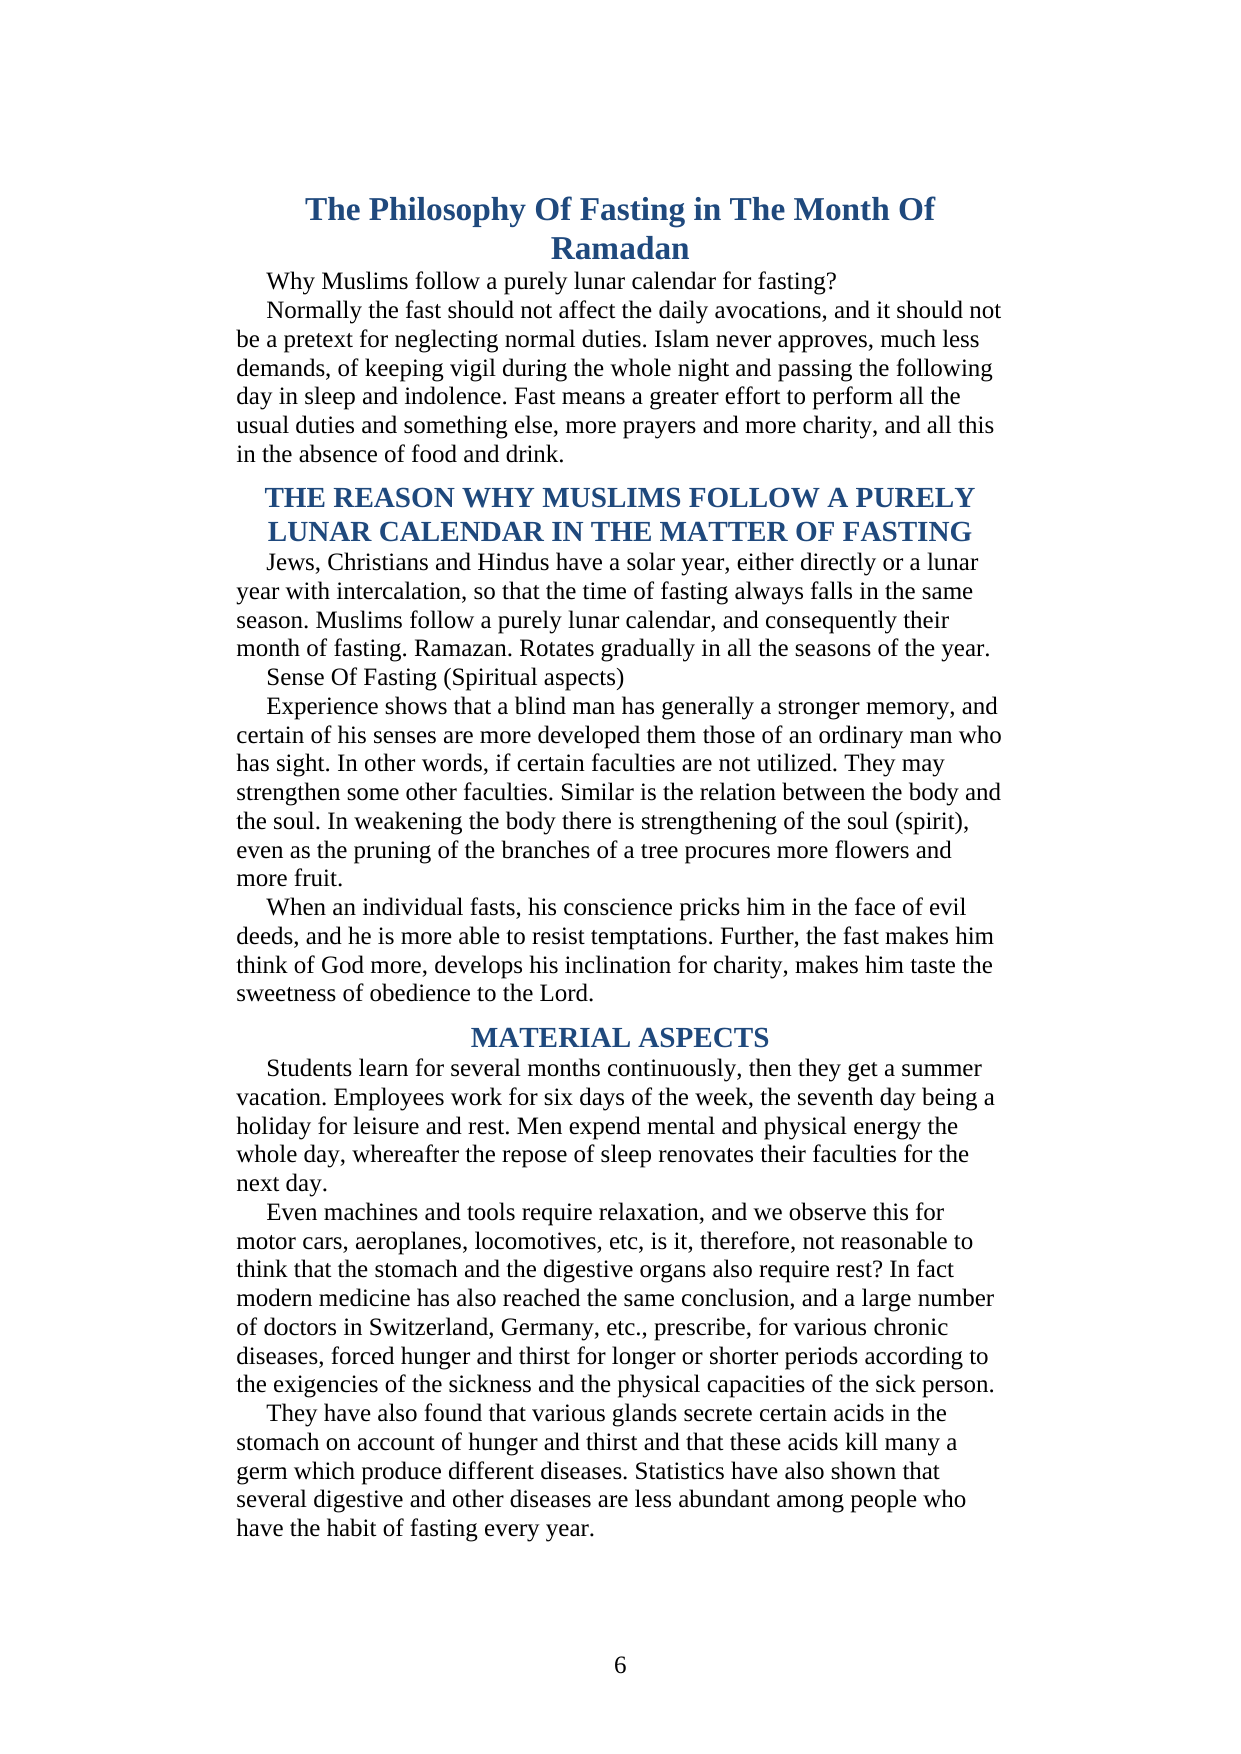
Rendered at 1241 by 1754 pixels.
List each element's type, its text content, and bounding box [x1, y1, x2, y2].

text Students learn for several months continuously, then they get a summer vacation. Employees work for six days of the week, the seventh day being a holiday for leisure and rest. Men expend mental and physical energy the whole day, whereafter the repose of sleep renovates their faculties for the next day. [236, 1053, 1004, 1197]
text Normally the fast should not affect the daily avocations, and it should not be a pretext for neglecting normal duties. Islam never approves, much less demands, of keeping vigil during the whole night and passing the following day in sleep and indolence. Fast means a greater effort to perform all the usual duties and something else, more prayers and more charity, and all this in the absence of food and drink. [236, 295, 1004, 468]
text Jews, Christians and Hindus have a solar year, either directly or a lunar year with intercalation, so that the time of fasting always falls in the same season. Muslims follow a purely lunar calendar, and consequently their month of fasting. Ramazan. Rotates gradually in all the seasons of the year. [236, 547, 1004, 662]
text Experience shows that a blind man has generally a stronger memory, and certain of his senses are more developed them those of an ordinary man who has sight. In other words, if certain faculties are not utilized. They may strengthen some other faculties. Similar is the relation between the body and the soul. In weakening the body there is strengthening of the soul (spirit), even as the pruning of the branches of a tree procures more flowers and more fruit. [236, 691, 1004, 892]
text They have also found that various glands secrete certain acids in the stomach on account of hunger and thirst and that these acids kill many a germ which produce different diseases. Statistics have also shown that several digestive and other diseases are less abundant among people who have the habit of fasting every year. [236, 1398, 1004, 1542]
text Sense Of Fasting (Spiritual aspects) [236, 662, 1004, 691]
text Even machines and tools require relaxation, and we observe this for motor cars, aeroplanes, locomotives, etc, is it, therefore, not reasonable to think that the stomach and the digestive organs also require rest? In fact modern medicine has also reached the same conclusion, and a large number of doctors in Switzerland, Germany, etc., prescribe, for various chronic diseases, forced hunger and thirst for longer or shorter periods according to the exigencies of the sickness and the physical capacities of the sick person. [236, 1197, 1004, 1398]
text When an individual fasts, his conscience pricks him in the face of evil deeds, and he is more able to resist temptations. Further, the fast makes him think of God more, develops his inclination for charity, makes him taste the sweetness of obedience to the Lord. [236, 892, 1004, 1007]
subtitle MATERIAL ASPECTS [236, 1020, 1004, 1053]
text Why Muslims follow a purely lunar calendar for fasting? [236, 266, 1004, 295]
subtitle THE REASON WHY MUSLIMS FOLLOW A PURELY LUNAR CALENDAR IN THE MATTER OF FASTING [236, 480, 1004, 547]
subtitle The Philosophy Of Fasting in The Month Of Ramadan [236, 190, 1004, 266]
